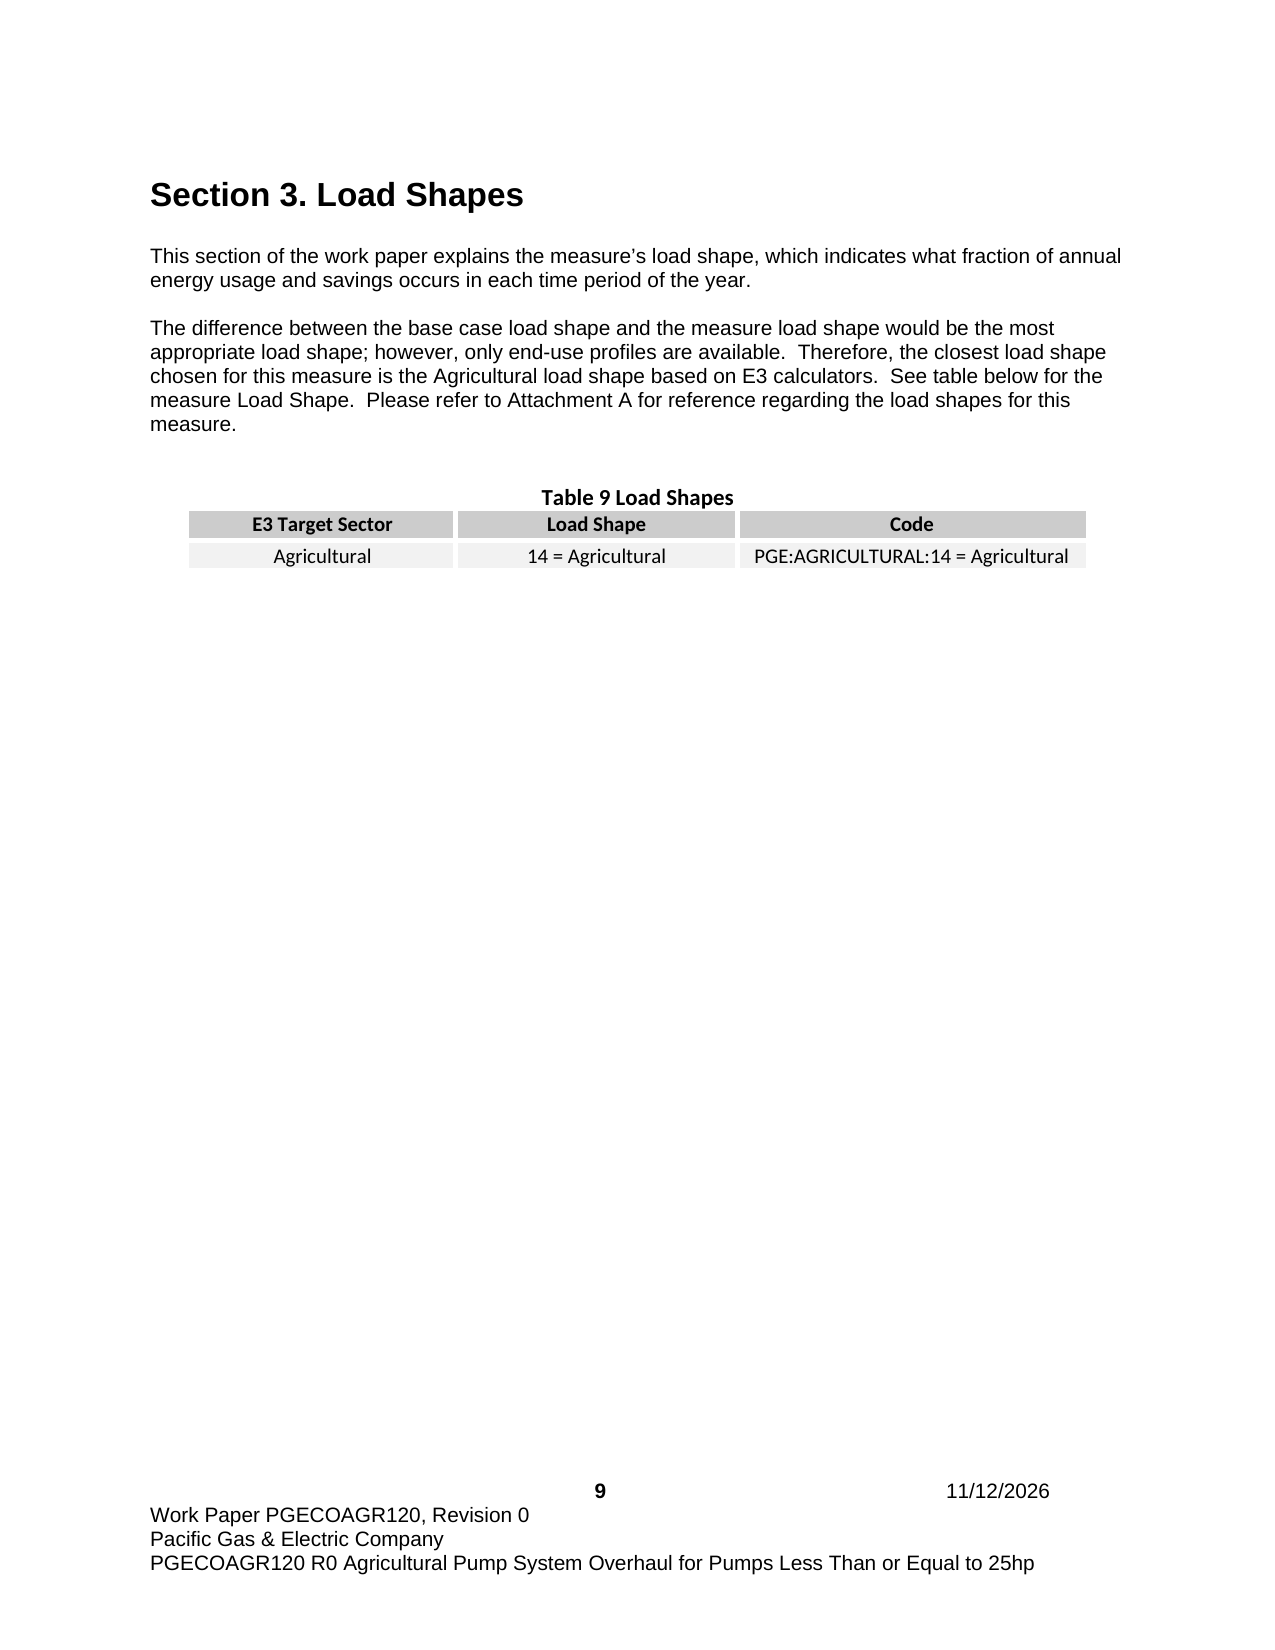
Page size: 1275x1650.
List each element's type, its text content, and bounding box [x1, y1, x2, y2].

text The difference between the base case load shape and the measure load shape would be the most appropriate load shape; however, only end-use profiles are available. Therefore, the closest load shape chosen for this measure is the Agricultural load shape based on E3 calculators. See table below for the measure Load Shape. Please refer to Attachment A for reference regarding the load shapes for this measure. [150, 316, 1125, 435]
table_cell 14 = Agricultural [458, 543, 735, 568]
table_cell PGE:AGRICULTURAL:14 = Agricultural [740, 543, 1086, 568]
table_cell Agricultural [189, 543, 453, 568]
table_header Code [740, 511, 1086, 538]
text This section of the work paper explains the measure’s load shape, which indicates what fraction of annual energy usage and savings occurs in each time period of the year. [150, 244, 1125, 292]
subtitle Section 3. Load Shapes [150, 175, 1125, 213]
table_header E3 Target Sector [189, 511, 453, 538]
text Table 9 Load Shapes [150, 483, 1125, 511]
table_header Load Shape [458, 511, 735, 538]
